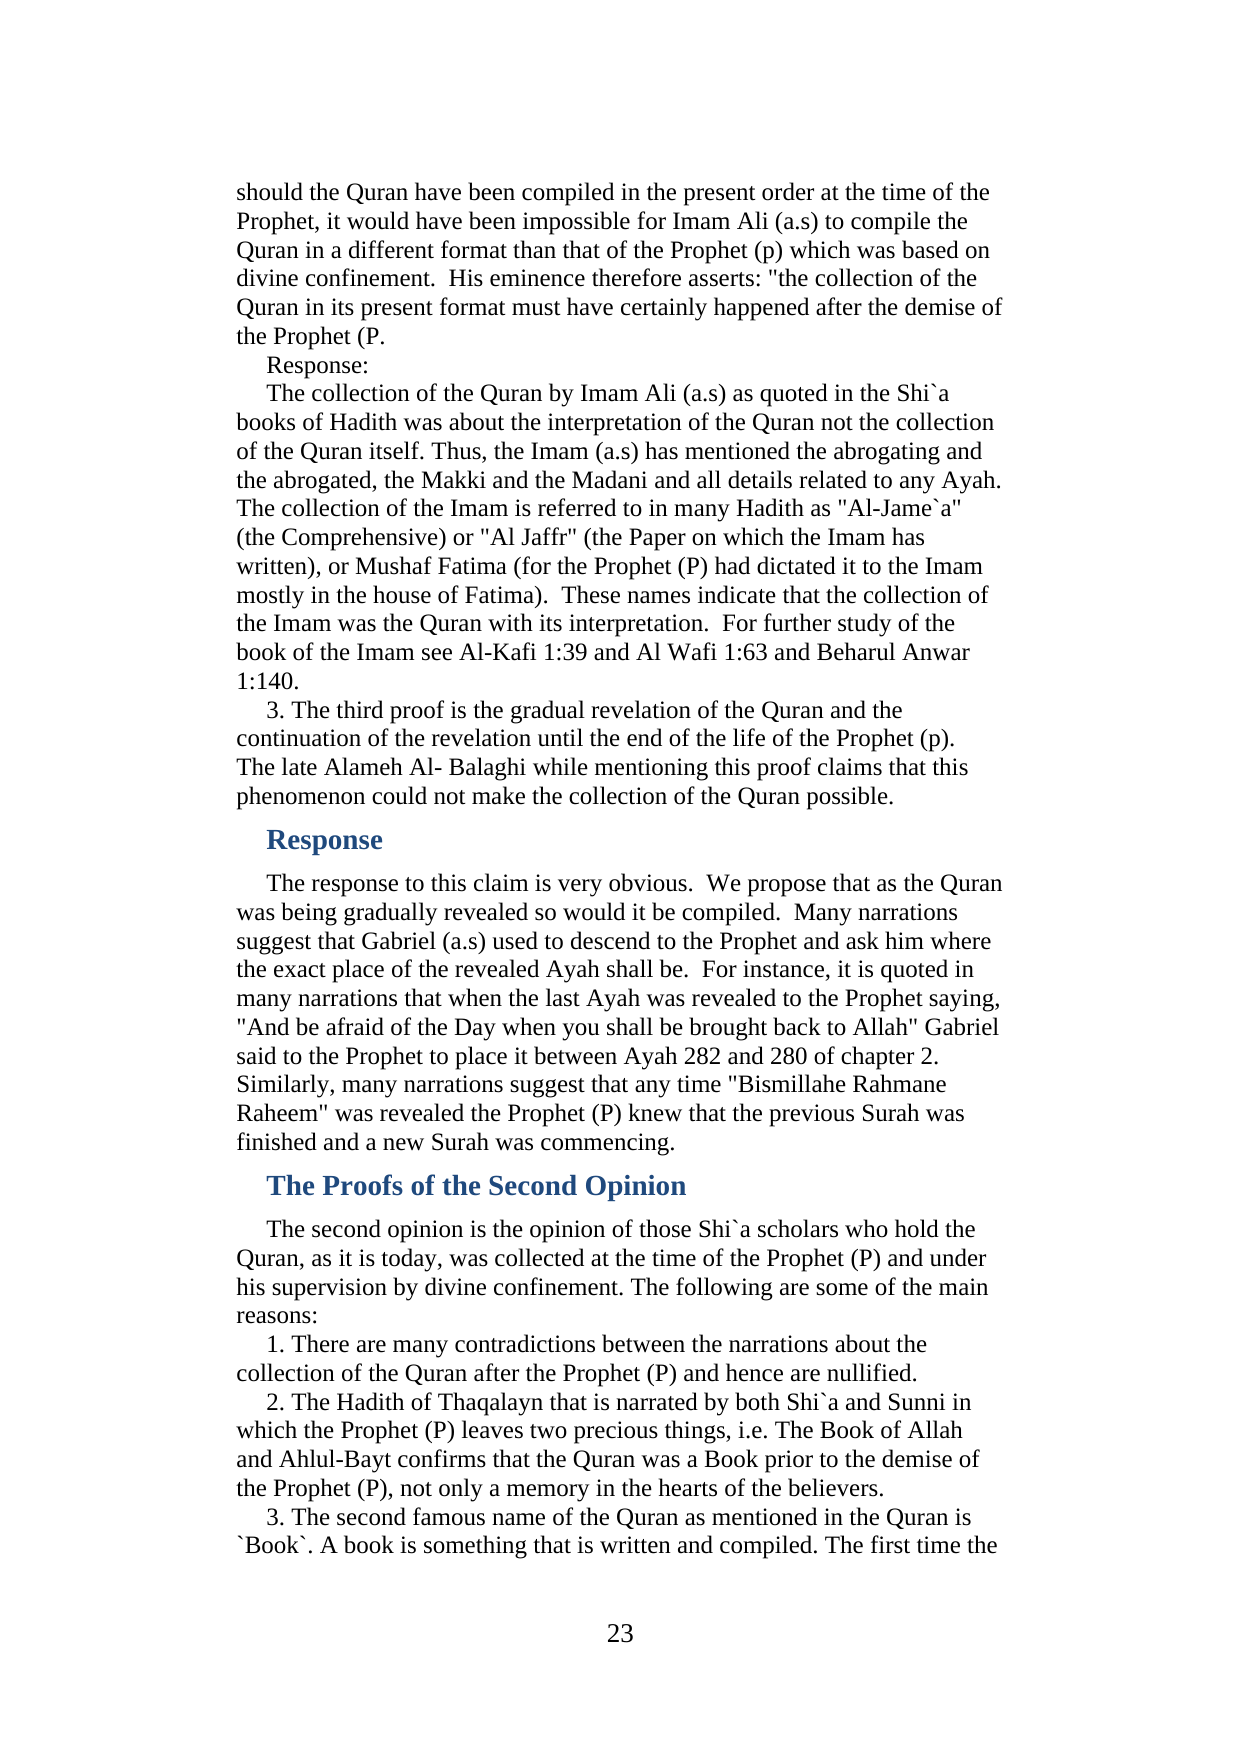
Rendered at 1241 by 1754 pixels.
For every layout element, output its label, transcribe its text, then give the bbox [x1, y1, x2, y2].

subtitle Response [236, 822, 1004, 856]
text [236, 177, 1004, 350]
text 3. The third proof is the gradual revelation of the Quran and the continuation of the revelation until the end of the life of the Prophet (p). The late Alameh Al- Balaghi while mentioning this proof claims that this phenomenon could not make the collection of the Quran possible. [236, 695, 1004, 810]
text The second opinion is the opinion of those Shi`a scholars who hold the Quran, as it is today, was collected at the time of the Prophet (P) and under his supervision by divine confinement. The following are some of the main reasons: [236, 1214, 1004, 1329]
text The collection of the Quran by Imam Ali (a.s) as quoted in the Shi`a books of Hadith was about the interpretation of the Quran not the collection of the Quran itself. Thus, the Imam (a.s) has mentioned the abrogating and the abrogated, the Makki and the Madani and all details related to any Ayah. The collection of the Imam is referred to in many Hadith as "Al-Jame`a" (the Comprehensive) or "Al Jaffr" (the Paper on which the Imam has written), or Mushaf Fatima (for the Prophet (P) had dictated it to the Imam mostly in the house of Fatima). These names indicate that the collection of the Imam was the Quran with its interpretation. For further study of the book of the Imam see Al-Kafi 1:39 and Al Wafi 1:63 and Beharul Anwar 1:140. [236, 378, 1004, 695]
text Response: [236, 350, 1004, 378]
text 1. There are many contradictions between the narrations about the collection of the Quran after the Prophet (P) and hence are nullified. [236, 1329, 1004, 1387]
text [236, 1502, 1004, 1559]
subtitle The Proofs of the Second Opinion [236, 1168, 1004, 1202]
text 2. The Hadith of Thaqalayn that is narrated by both Shi`a and Sunni in which the Prophet (P) leaves two precious things, i.e. The Book of Allah and Ahlul-Bayt confirms that the Quran was a Book prior to the demise of the Prophet (P), not only a memory in the hearts of the believers. [236, 1387, 1004, 1502]
text The response to this claim is very obvious. We propose that as the Quran was being gradually revealed so would it be compiled. Many narrations suggest that Gabriel (a.s) used to descend to the Prophet and ask him where the exact place of the revealed Ayah shall be. For instance, it is quoted in many narrations that when the last Ayah was revealed to the Prophet saying, "And be afraid of the Day when you shall be brought back to Allah" Gabriel said to the Prophet to place it between Ayah 282 and 280 of chapter 2. Similarly, many narrations suggest that any time "Bismillahe Rahmane Raheem" was revealed the Prophet (P) knew that the previous Surah was finished and a new Surah was commencing. [236, 868, 1004, 1156]
